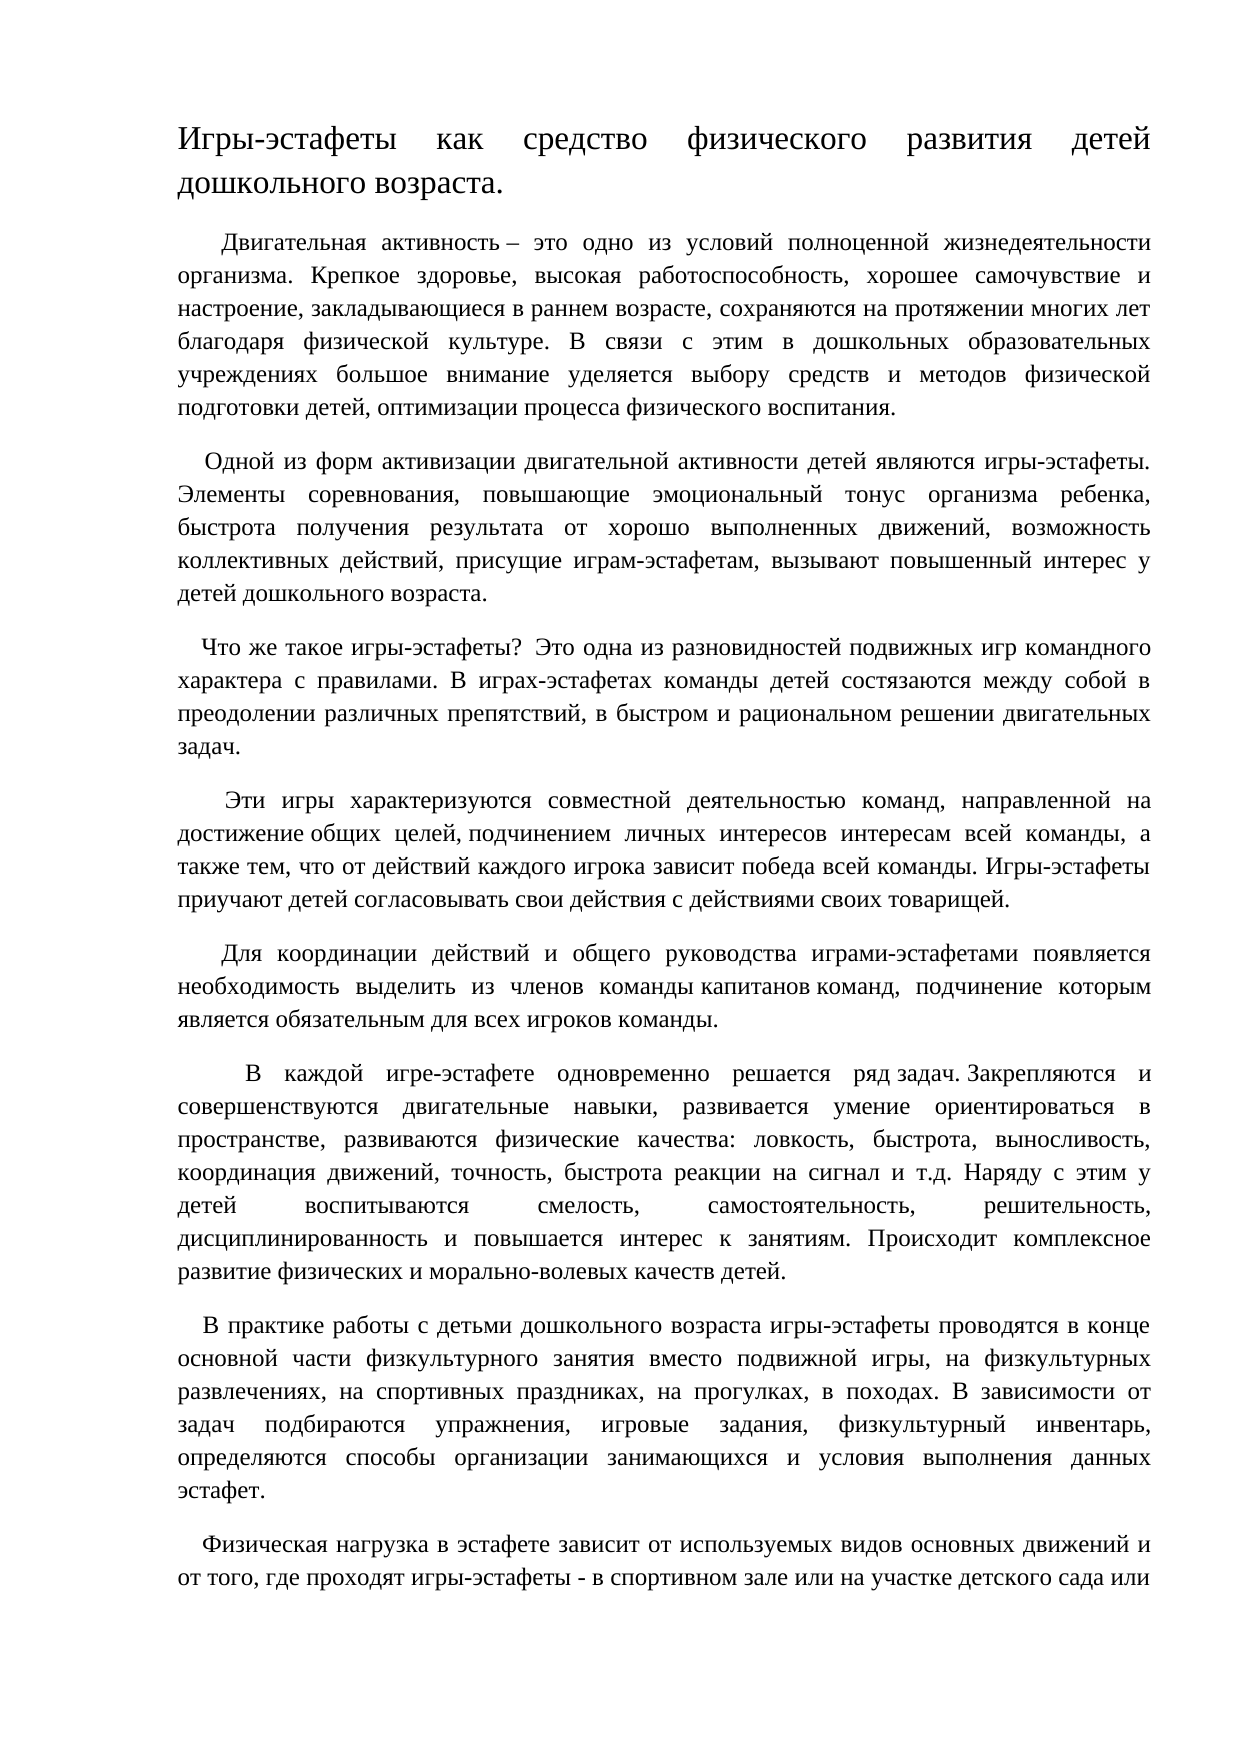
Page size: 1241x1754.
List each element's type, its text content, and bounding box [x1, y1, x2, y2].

text В каждой игре-эстафете одновременно решается ряд задач. Закрепляются и совершенствуются двигательные навыки, развивается умение ориентироваться в пространстве, развиваются физические качества: ловкость, быстрота, выносливость, координация движений, точность, быстрота реакции на сигнал и т.д. Наряду с этим у детей воспитываются смелость, самостоятельность, решительность, дисциплинированность и повышается интерес к занятиям. Происходит комплексное развитие физических и морально-волевых качеств детей. [177, 1058, 1152, 1284]
text Эти игры характеризуются совместной деятельностью команд, направленной на достижение общих целей, подчинением личных интересов интересам всей команды, а также тем, что от действий каждого игрока зависит победа всей команды. Игры-эстафеты приучают детей согласовывать свои действия с действиями своих товарищей. [177, 785, 1152, 913]
text Что же такое игры-эстафеты? Это одна из разновидностей подвижных игр командного характера с правилами. В играх-эстафетах команды детей состязаются между собой в преодолении различных препятствий, в быстром и рациональном решении двигательных задач. [177, 632, 1152, 760]
text В практике работы с детьми дошкольного возраста игры-эстафеты проводятся в конце основной части физкультурного занятия вместо подвижной игры, на физкультурных развлечениях, на спортивных праздниках, на прогулках, в походах. В зависимости от задач подбираются упражнения, игровые задания, физкультурный инвентарь, определяются способы организации занимающихся и условия выполнения данных эстафет. [177, 1310, 1152, 1503]
text Для координации действий и общего руководства играми-эстафетами появляется необходимость выделить из членов команды капитанов команд, подчинение которым является обязательным для всех игроков команды. [177, 938, 1152, 1033]
text Одной из форм активизации двигательной активности детей являются игры-эстафеты. Элементы соревнования, повышающие эмоциональный тонус организма ребенка, быстрота получения результата от хорошо выполненных движений, возможность коллективных действий, присущие играм-эстафетам, вызывают повышенный интерес у детей дошкольного возраста. [177, 446, 1152, 607]
text Двигательная активность – это одно из условий полноценной жизнедеятельности организма. Крепкое здоровье, высокая работоспособность, хорошее самочувствие и настроение, закладывающиеся в раннем возрасте, сохраняются на протяжении многих лет благодаря физической культуре. В связи с этим в дошкольных образовательных учреждениях большое внимание уделяется выбору средств и методов физической подготовки детей, оптимизации процесса физического воспитания. [177, 227, 1152, 421]
text Игры-эстафеты как средство физического развития детей дошкольного возраста. [177, 118, 1152, 201]
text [177, 1529, 1152, 1590]
